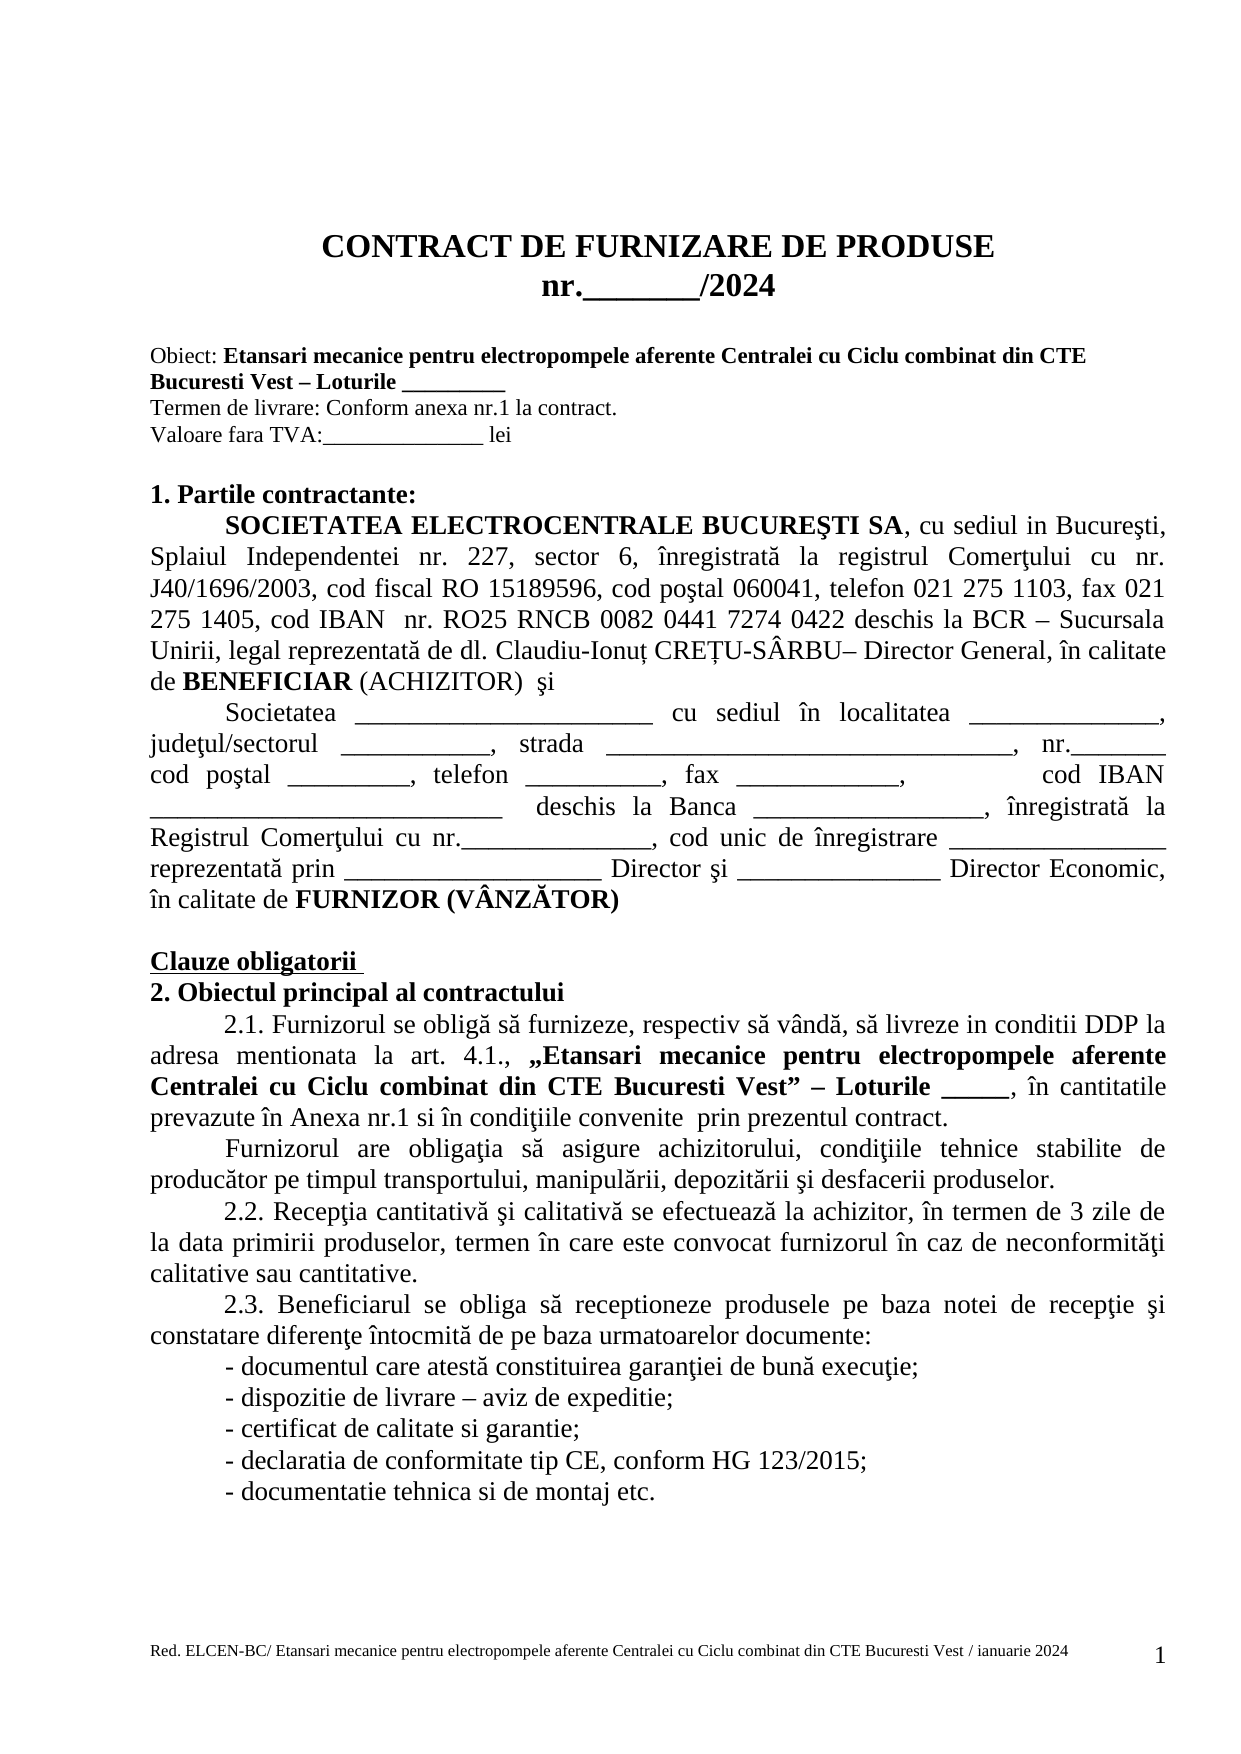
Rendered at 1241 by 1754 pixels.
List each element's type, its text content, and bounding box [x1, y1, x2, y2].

text Clauze obligatorii [150, 945, 1167, 977]
text SOCIETATEA ELECTROCENTRALE BUCUREŞTI SA, cu sediul in Bucureşti, Splaiul Independentei nr. 227, sector 6, înregistrată la registrul Comerţului cu nr. J40/1696/2003, cod fiscal RO 15189596, cod poştal 060041, telefon 021 275 1103, fax 021 275 1405, cod IBAN nr. RO25 RNCB 0082 0441 7274 0422 deschis la BCR – Sucursala Unirii, legal reprezentată de dl. Claudiu-Ionuț CREȚU-SÂRBU– Director General, în calitate de beneficiar (ACHIZITOR) şi [150, 509, 1167, 696]
text 2.1. Furnizorul se obligă să furnizeze, respectiv să vândă, să livreze in conditii DDP la adresa mentionata la art. 4.1., „Etansari mecanice pentru electropompele aferente Centralei cu Ciclu combinat din CTE Bucuresti Vest” – Loturile _____, în cantitatile prevazute în Anexa nr.1 si în condiţiile convenite prin prezentul contract. [150, 1008, 1167, 1132]
text Obiect: Etansari mecanice pentru electropompele aferente Centralei cu Ciclu combinat din CTE Bucuresti Vest – Loturile _________ [150, 342, 1167, 394]
text - dispozitie de livrare – aviz de expeditie; [150, 1381, 1167, 1413]
text 2.3. Beneficiarul se obliga să receptioneze produsele pe baza notei de recepţie şi constatare diferenţe întocmită de pe baza urmatoarelor documente: [150, 1288, 1167, 1350]
text 1. Partile contractante: [150, 478, 1167, 509]
text 2.2. Recepţia cantitativă şi calitativă se efectuează la achizitor, în termen de 3 zile de la data primirii produselor, termen în care este convocat furnizorul în caz de neconformităţi calitative sau cantitative. [150, 1194, 1167, 1288]
text CONTRACT DE FURNIZARE DE PRODUSE nr._______/2024 [150, 227, 1167, 303]
text - documentul care atestă constituirea garanţiei de bună execuţie; [150, 1350, 1167, 1381]
text Valoare fara TVA:______________ lei [150, 421, 1167, 447]
text - declaratia de conformitate tip CE, conform HG 123/2015; [150, 1444, 1167, 1475]
text - certificat de calitate si garantie; [150, 1413, 1167, 1444]
text Termen de livrare: Conform anexa nr.1 la contract. [150, 394, 1167, 421]
text - documentatie tehnica si de montaj etc. [150, 1475, 1167, 1506]
text Societatea ______________________ cu sediul în localitatea ______________, judeţul/sectorul ___________, strada ______________________________, nr._______ cod poştal _________, telefon __________, fax ____________, cod IBAN __________________________ deschis la Banca _________________, înregistrată la Registrul Comerţului cu nr.______________, cod unic de înregistrare ________________ reprezentată prin ___________________ Director şi _______________ Director Economic, în calitate de FURNIZOR (VÂNZĂTOR) [150, 696, 1167, 914]
text 2. Obiectul principal al contractului [150, 977, 1167, 1008]
text Furnizorul are obligaţia să asigure achizitorului, condiţiile tehnice stabilite de producător pe timpul transportului, manipulării, depozitării şi desfacerii produselor. [150, 1132, 1167, 1194]
